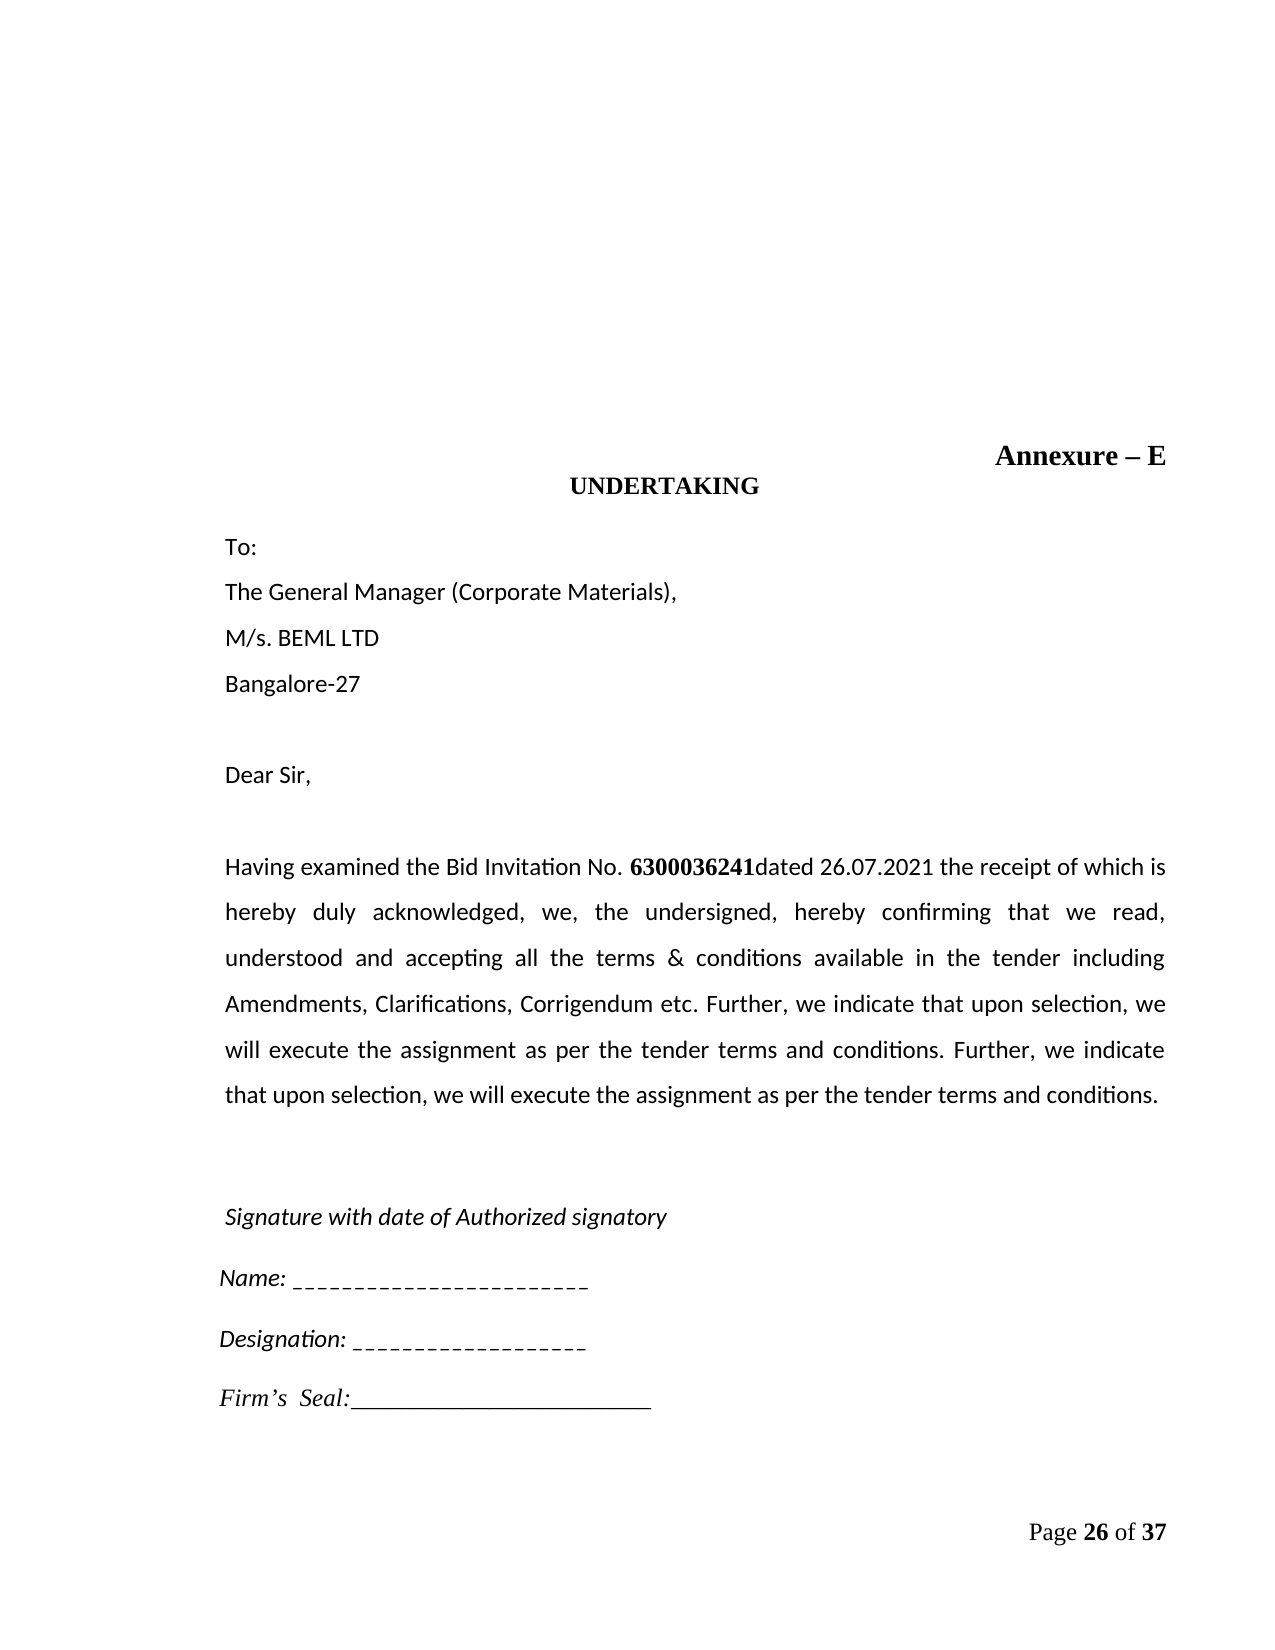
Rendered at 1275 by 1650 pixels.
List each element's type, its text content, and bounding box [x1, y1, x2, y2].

text Dear Sir, [225, 759, 1167, 790]
text UNDERTAKING [150, 471, 1167, 500]
text Bangalore-27 [225, 668, 1167, 698]
text The General Manager (Corporate Materials), [225, 576, 1167, 607]
text Designation: ___________________ [219, 1323, 1167, 1354]
text Firm’s Seal:________________________ [219, 1383, 1167, 1412]
text Name: ________________________ [219, 1262, 1167, 1293]
text Signature with date of Authorized signatory [150, 1201, 1167, 1232]
text To: [225, 531, 1167, 561]
text Having examined the Bid Invitation No. 6300036241dated 26.07.2021 the receipt of which is hereby duly acknowledged, we, the undersigned, hereby confirming that we read, understood and accepting all the terms & conditions available in the tender including Amendments, Clarifications, Corrigendum etc. Further, we indicate that upon selection, we will execute the assignment as per the tender terms and conditions. Further, we indicate that upon selection, we will execute the assignment as per the tender terms and conditions. [225, 851, 1167, 1110]
text Annexure – E [150, 438, 1167, 471]
text M/s. BEML LTD [225, 622, 1167, 653]
